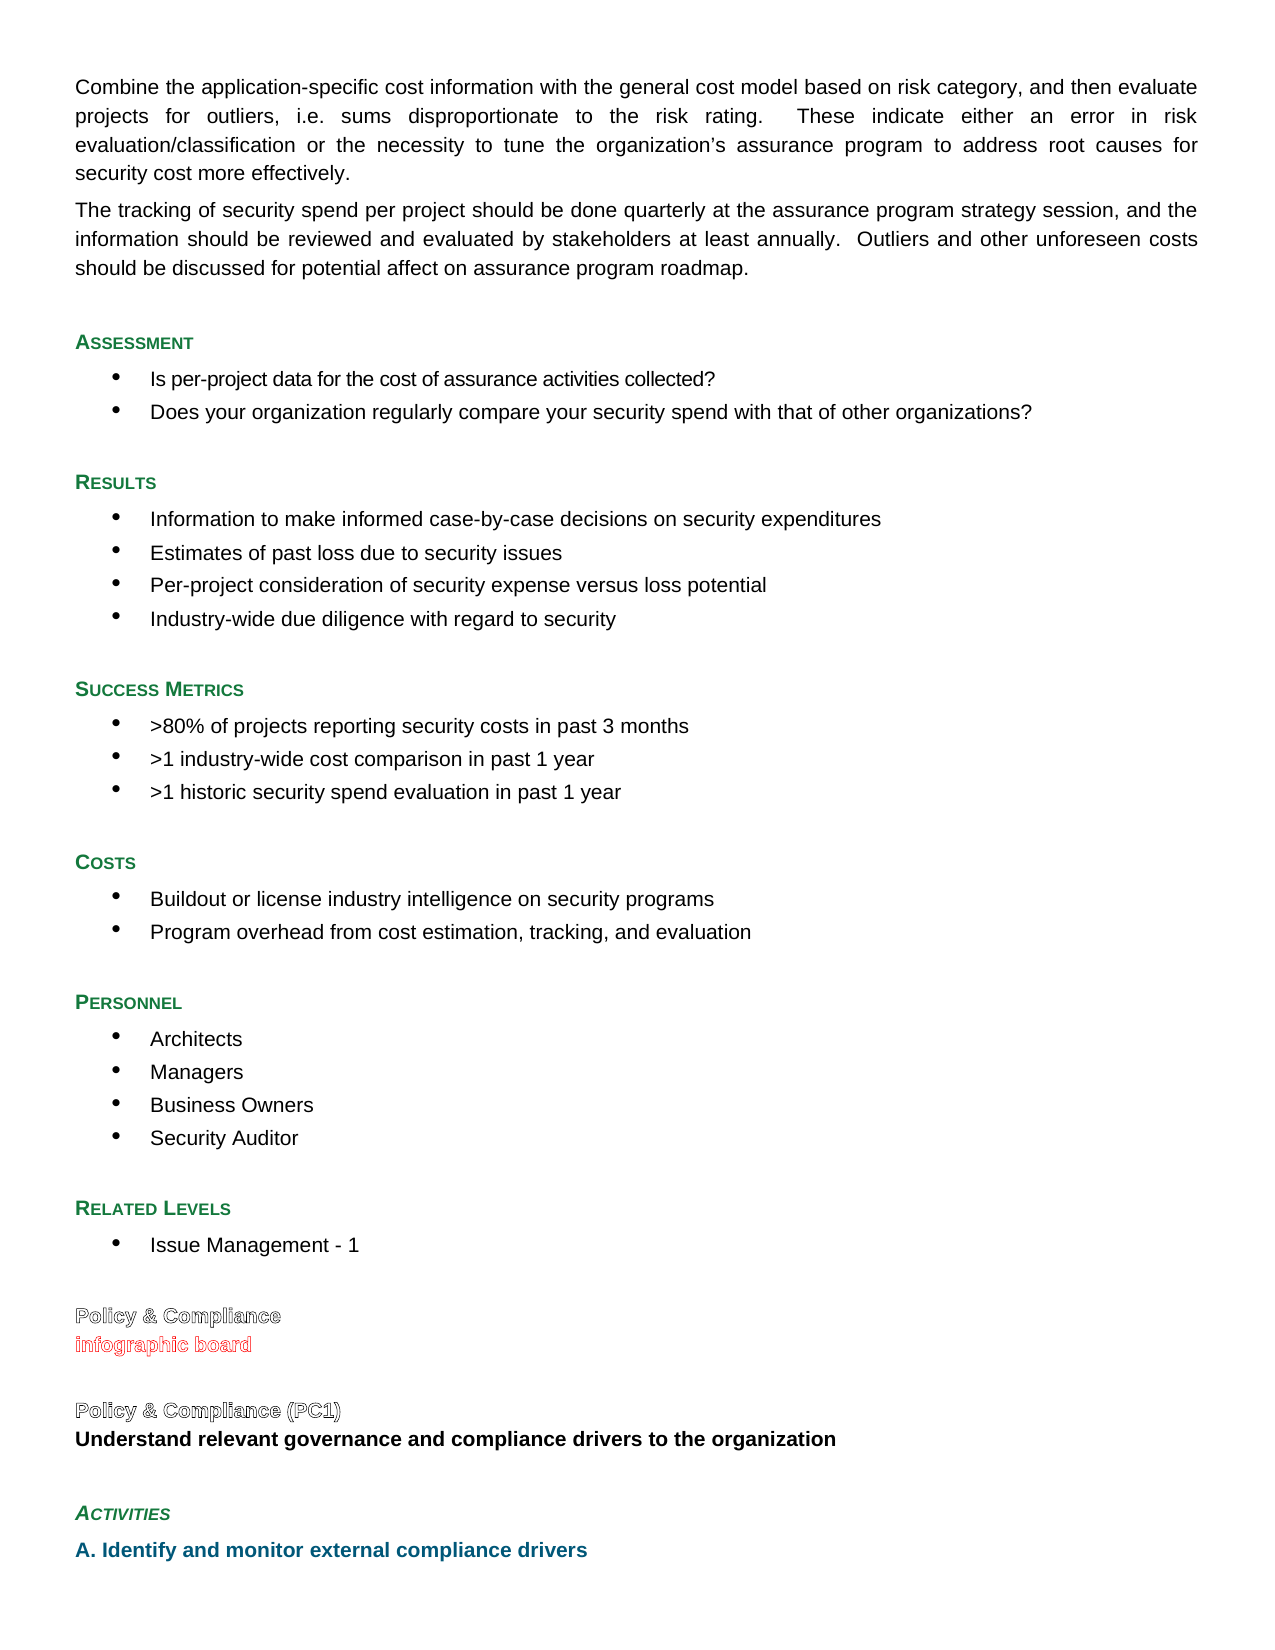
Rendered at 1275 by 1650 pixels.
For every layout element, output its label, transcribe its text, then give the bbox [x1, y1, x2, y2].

list Issue Management - 1 [112, 1233, 1200, 1257]
title infographic board [75, 1332, 1200, 1356]
list Information to make informed case-by-case decisions on security expenditures [112, 507, 1200, 531]
subtitle Related Levels [75, 1196, 1200, 1220]
list Architects [112, 1027, 1200, 1051]
list Security Auditor [112, 1126, 1200, 1150]
list Is per-project data for the cost of assurance activities collected? [112, 367, 1200, 391]
subtitle Results [75, 470, 1200, 494]
text The tracking of security spend per project should be done quarterly at the assurance program strategy session, and the information should be reviewed and evaluated by stakeholders at least annually. Outliers and other unforeseen costs should be discussed for potential affect on assurance program roadmap. [75, 198, 1200, 280]
subtitle Success Metrics [75, 676, 1200, 700]
subtitle Understand relevant governance and compliance drivers to the organization [75, 1427, 1200, 1451]
list Does your organization regularly compare your security spend with that of other organizations? [112, 400, 1200, 424]
subtitle Personnel [75, 990, 1200, 1014]
list Business Owners [112, 1093, 1200, 1117]
list Per-project consideration of security expense versus loss potential [112, 573, 1200, 597]
list >1 historic security spend evaluation in past 1 year [112, 779, 1200, 804]
title Policy & Compliance (PC1) [75, 1398, 1200, 1422]
title Policy & Compliance [75, 1303, 1200, 1327]
text Combine the application-specific cost information with the general cost model based on risk category, and then evaluate projects for outliers, i.e. sums disproportionate to the risk rating. These indicate either an error in risk evaluation/classification or the necessity to tune the organization’s assurance program to address root causes for security cost more effectively. [75, 75, 1200, 185]
subtitle Costs [75, 850, 1200, 874]
list Buildout or license industry intelligence on security programs [112, 887, 1200, 911]
list Managers [112, 1060, 1200, 1084]
list Estimates of past loss due to security issues [112, 540, 1200, 564]
subtitle Activities [75, 1501, 1200, 1525]
list >1 industry-wide cost comparison in past 1 year [112, 747, 1200, 771]
list Industry-wide due diligence with regard to security [112, 606, 1200, 630]
list Program overhead from cost estimation, tracking, and evaluation [112, 920, 1200, 944]
subtitle A. Identify and monitor external compliance drivers [75, 1538, 1200, 1562]
subtitle Assessment [75, 330, 1200, 354]
list >80% of projects reporting security costs in past 3 months [112, 713, 1200, 738]
